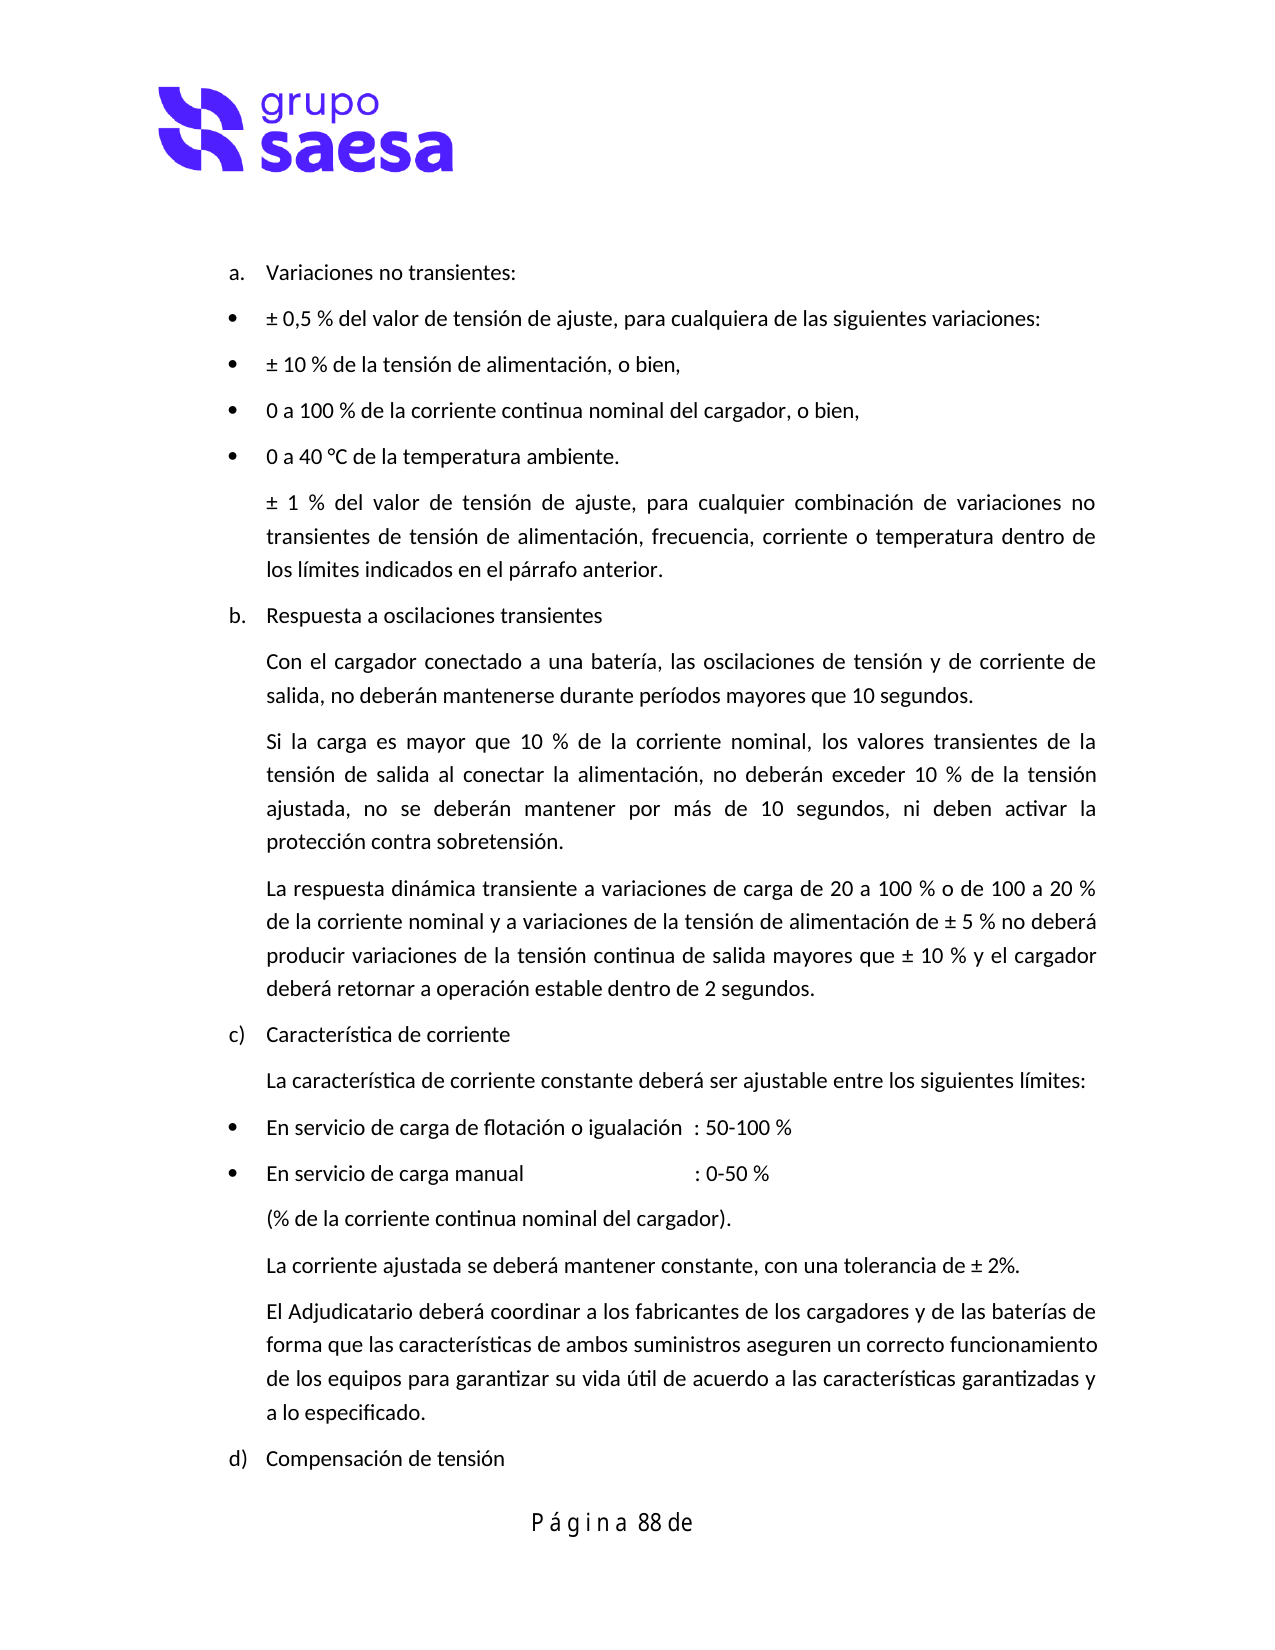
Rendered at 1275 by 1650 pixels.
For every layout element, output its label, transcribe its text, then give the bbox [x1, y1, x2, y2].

text Si la carga es mayor que 10 % de la corriente nominal, los valores transientes de la tensión de salida al conectar la alimentación, no deberán exceder 10 % de la tensión ajustada, no se deberán mantener por más de 10 segundos, ni deben activar la protección contra sobretensión. [266, 727, 1098, 856]
list ± 0,5 % del valor de tensión de ajuste, para cualquiera de las siguientes variaciones: [228, 304, 1237, 332]
list Variaciones no transientes: [228, 258, 1237, 286]
text Con el cargador conectado a una batería, las oscilaciones de tensión y de corriente de salida, no deberán mantenerse durante períodos mayores que 10 segundos. [266, 647, 1098, 709]
list Respuesta a oscilaciones transientes [228, 601, 1237, 629]
list En servicio de carga de flotación o igualación : 50-100 % [228, 1113, 1237, 1141]
text La característica de corriente constante deberá ser ajustable entre los siguientes límites: [266, 1066, 1237, 1094]
text La corriente ajustada se deberá mantener constante, con una tolerancia de ± 2%. [266, 1251, 1237, 1279]
list 0 a 40 °C de la temperatura ambiente. [228, 442, 1237, 470]
picture [150, 80, 457, 175]
list 0 a 100 % de la corriente continua nominal del cargador, o bien, [228, 396, 1237, 424]
list Característica de corriente [229, 1020, 1237, 1048]
list ± 10 % de la tensión de alimentación, o bien, [228, 350, 1237, 378]
list En servicio de carga manual : 0-50 % (% de la corriente continua nominal del cargador). [228, 1159, 769, 1232]
text La respuesta dinámica transiente a variaciones de carga de 20 a 100 % o de 100 a 20 % de la corriente nominal y a variaciones de la tensión de alimentación de ± 5 % no deberá producir variaciones de la tensión continua de salida mayores que ± 10 % y el cargador deberá retornar a operación estable dentro de 2 segundos. [266, 874, 1098, 1002]
text El Adjudicatario deberá coordinar a los fabricantes de los cargadores y de las baterías de forma que las características de ambos suministros aseguren un correcto funcionamiento de los equipos para garantizar su vida útil de acuerdo a las características garantizadas y a lo especificado. [266, 1297, 1098, 1426]
list Compensación de tensión [229, 1444, 1237, 1472]
text ± 1 % del valor de tensión de ajuste, para cualquier combinación de variaciones no transientes de tensión de alimentación, frecuencia, corriente o temperatura dentro de los límites indicados en el párrafo anterior. [266, 488, 1098, 583]
